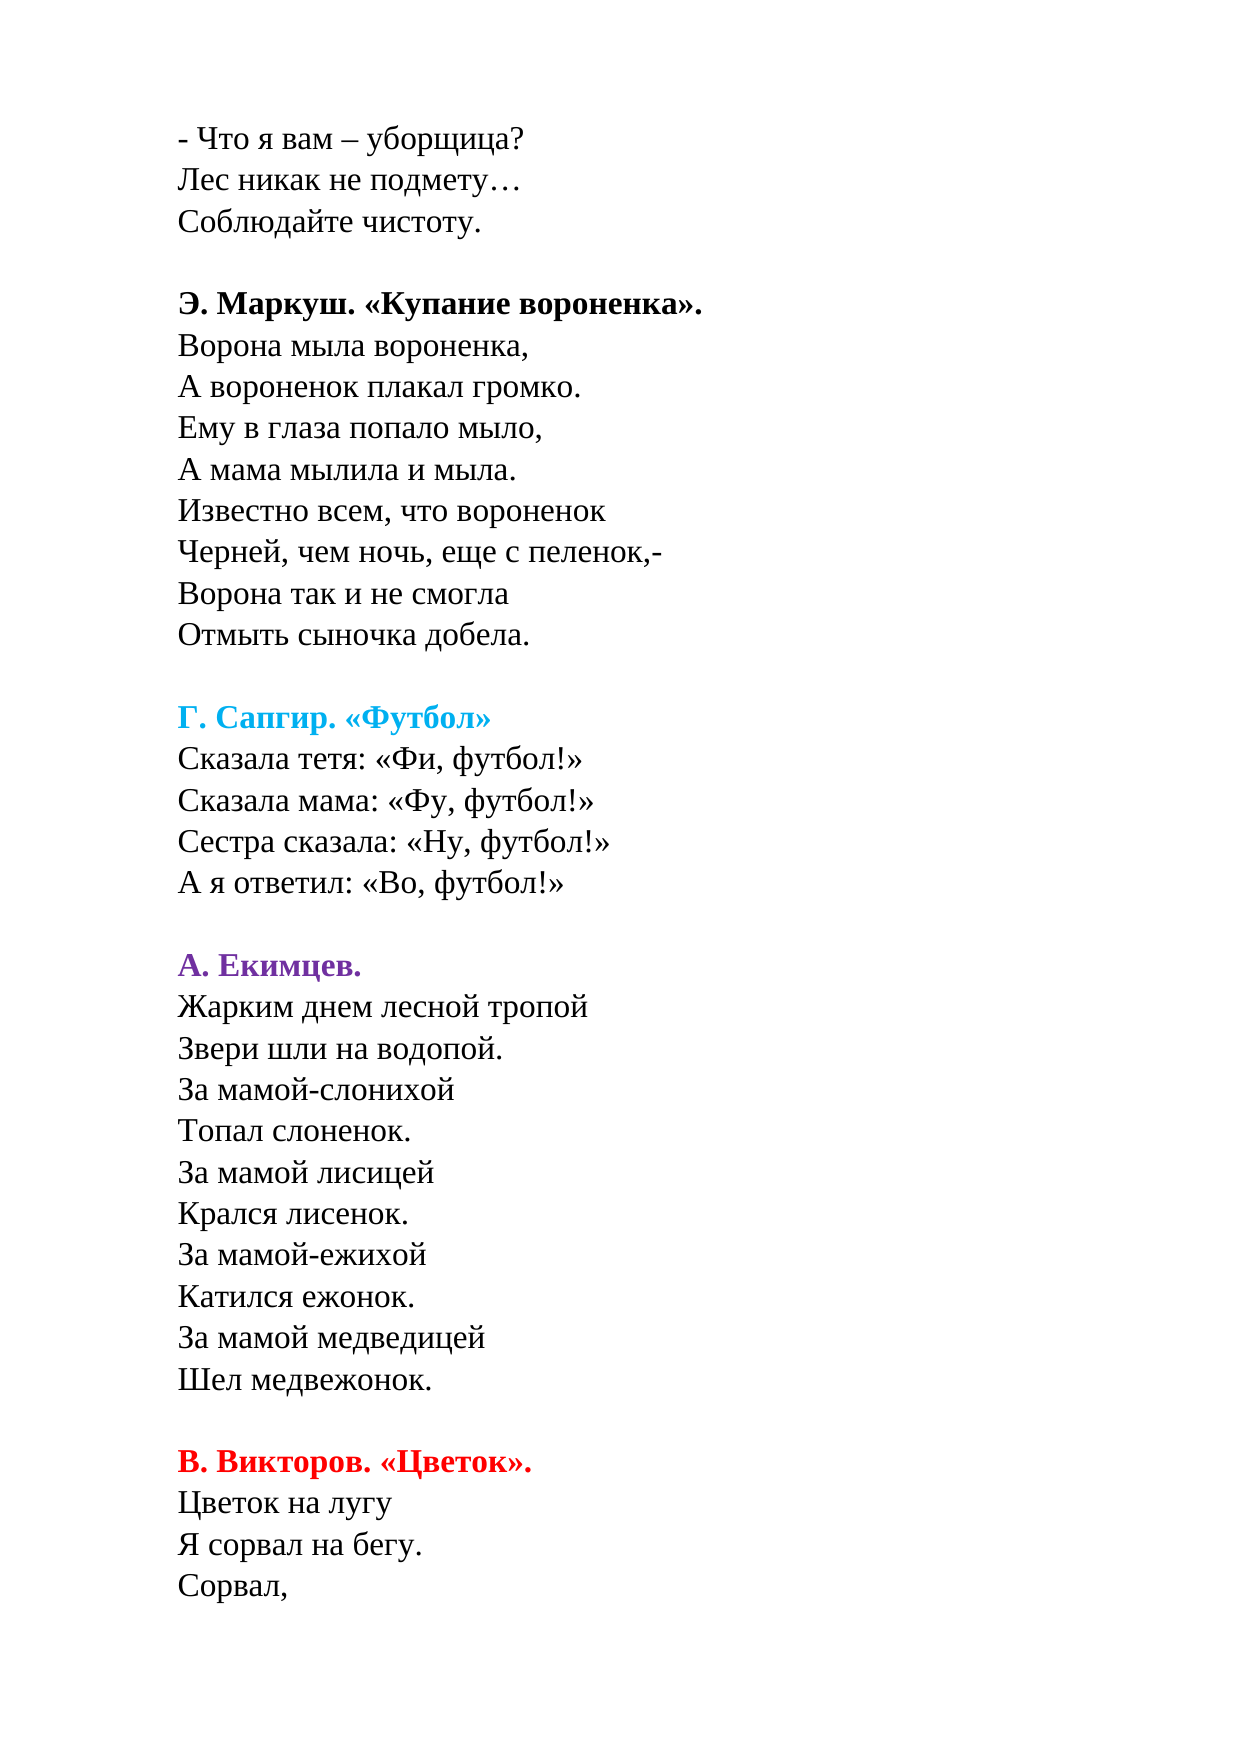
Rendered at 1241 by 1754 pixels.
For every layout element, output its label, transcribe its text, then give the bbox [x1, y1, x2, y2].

text Э. Маркуш. «Купание вороненка». [177, 283, 1152, 322]
text За мамой медведицей [177, 1317, 1152, 1356]
text Ворона так и не смогла [177, 573, 1152, 611]
text Отмыть сыночка добела. [177, 614, 1152, 653]
text Лес никак не подмету… [177, 159, 1152, 198]
text Цветок на лугу [177, 1483, 1152, 1521]
text В. Викторов. «Цветок». [177, 1441, 1152, 1480]
text Катился ежонок. [177, 1276, 1152, 1314]
text Черней, чем ночь, еще с пеленок,- [177, 532, 1152, 570]
text Г. Сапгир. «Футбол» [177, 697, 1152, 735]
text Ворона мыла вороненка, [177, 325, 1152, 363]
text Сестра сказала: «Ну, футбол!» [177, 821, 1152, 859]
text А вороненок плакал громко. [177, 366, 1152, 404]
text Соблюдайте чистоту. [177, 201, 1152, 239]
text Звери шли на водопой. [177, 1028, 1152, 1066]
text Сказала мама: «Фу, футбол!» [177, 780, 1152, 818]
text За мамой лисицей [177, 1152, 1152, 1190]
text Я сорвал на бегу. [177, 1524, 1152, 1562]
text За мамой-ежихой [177, 1235, 1152, 1273]
text Сказала тетя: «Фи, футбол!» [177, 738, 1152, 777]
text За мамой-слонихой [177, 1069, 1152, 1108]
text Сорвал, [177, 1566, 1152, 1604]
text Известно всем, что вороненок [177, 490, 1152, 529]
text Крался лисенок. [177, 1193, 1152, 1232]
text - Что я вам – уборщица? [177, 118, 1152, 156]
text Жарким днем лесной тропой [177, 987, 1152, 1025]
text А. Екимцев. [177, 945, 1152, 983]
text Ему в глаза попало мыло, [177, 408, 1152, 446]
text Шел медвежонок. [177, 1359, 1152, 1397]
text А я ответил: «Во, футбол!» [177, 862, 1152, 901]
text Топал слоненок. [177, 1111, 1152, 1149]
text А мама мылила и мыла. [177, 449, 1152, 487]
